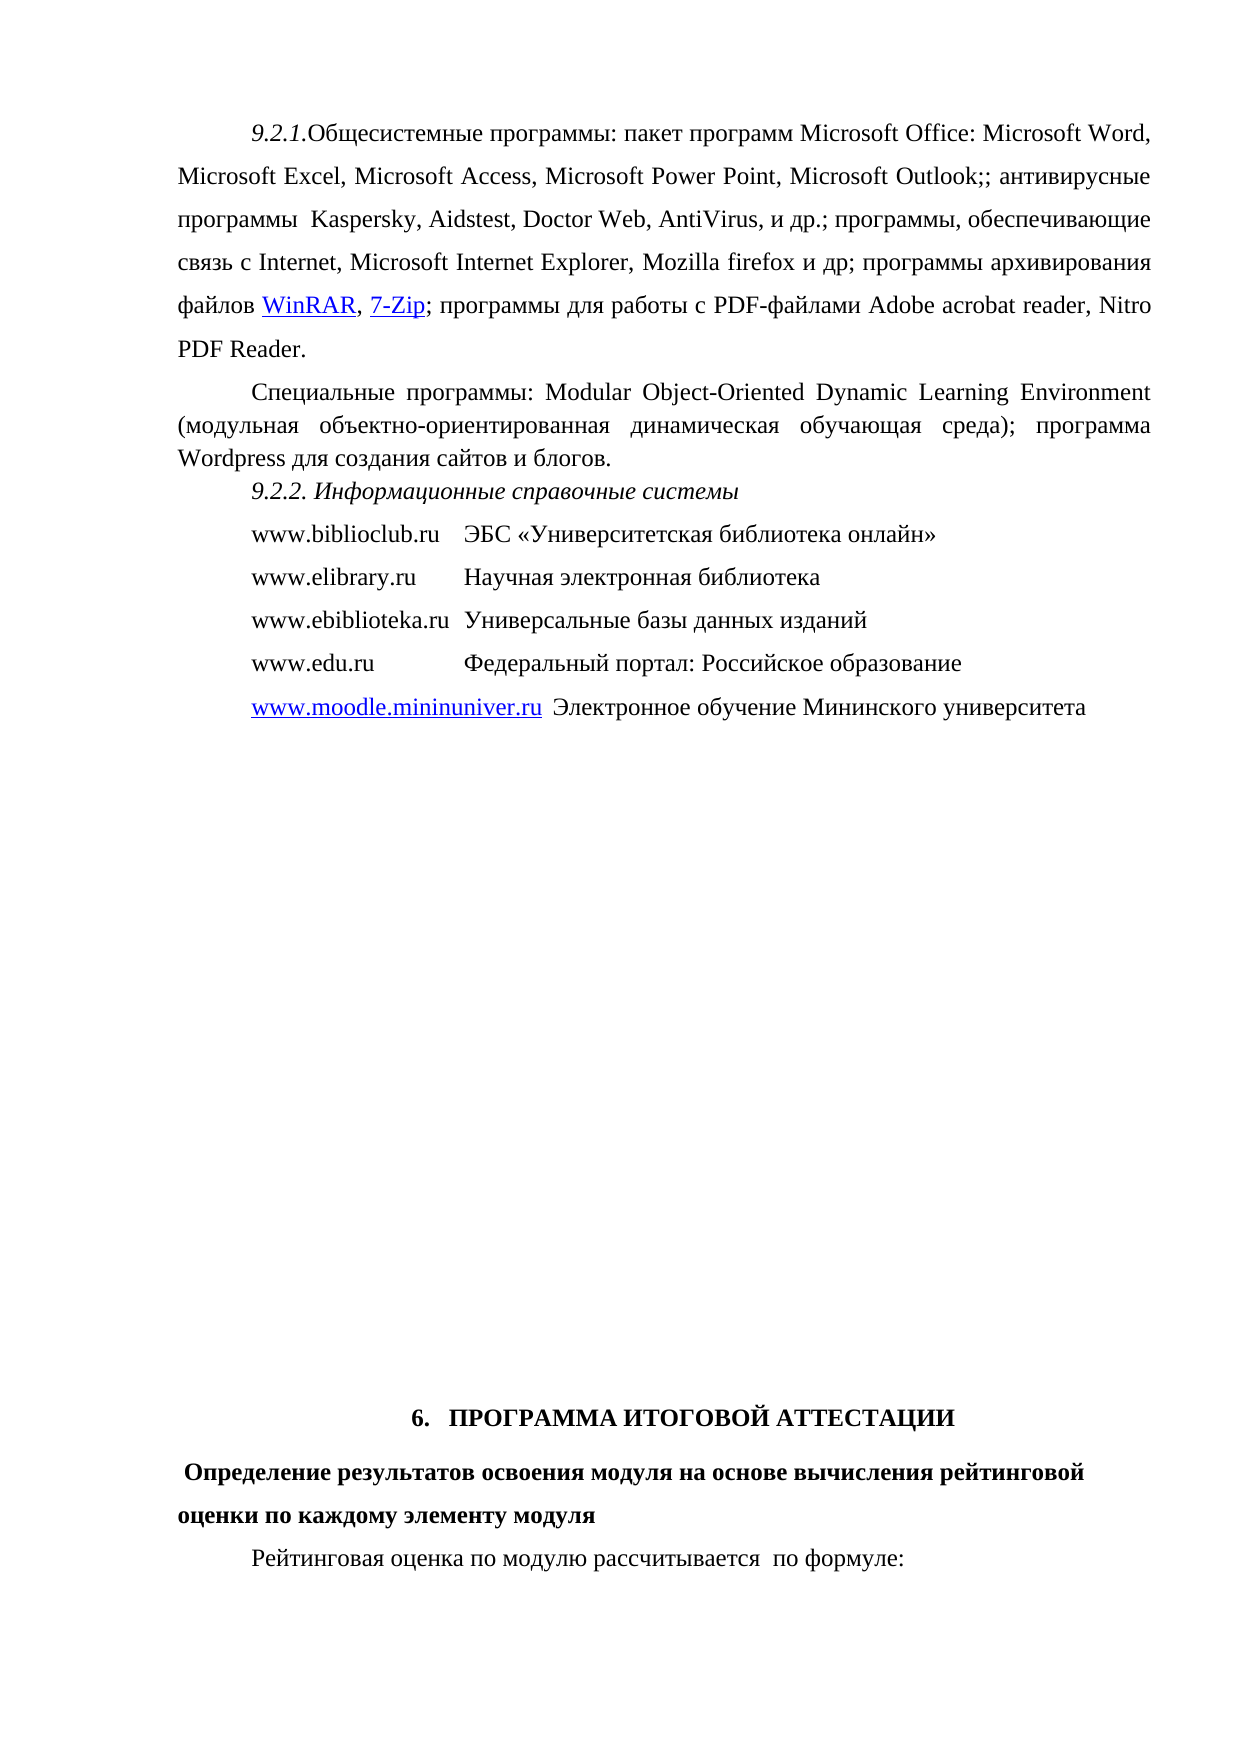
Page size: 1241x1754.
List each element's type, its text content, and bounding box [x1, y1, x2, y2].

text www.ebiblioteka.ru Универсальные базы данных изданий [177, 605, 1152, 634]
text www.elibrary.ru Научная электронная библиотека [177, 562, 1152, 591]
text 9.2.1.Общесистемные программы: пакет программ Microsoft Office: Microsoft Word, Microsoft Excel, Microsoft Access, Microsoft Power Point, Microsoft Outlook;; антивирусные программы Kaspersky, Aidstest, Doctor Web, AntiVirus, и др.; программы, обеспечивающие связь с Internet, Microsoft Internet Explorer, Mozilla firefox и др; программы архивирования файлов WinRAR, 7-Zip; программы для работы с PDF-файлами Adobe acrobat reader, Nitro PDF Reader. [177, 118, 1152, 362]
text Специальные программы: Modular Object-Oriented Dynamic Learning Environment (модульная объектно-ориентированная динамическая обучающая среда); программа Wordpress для создания сайтов и блогов. [177, 377, 1152, 472]
text www.biblioclub.ru ЭБС «Университетская библиотека онлайн» [177, 519, 1152, 548]
text Определение результатов освоения модуля на основе вычисления рейтинговой оценки по каждому элементу модуля [177, 1457, 1152, 1528]
text www.moodle.mininuniver.ru Электронное обучение Мининского университета [177, 692, 1152, 720]
text 9.2.2. Информационные справочные системы [177, 476, 1152, 505]
list ПРОГРАММА ИТОГОВОЙ АТТЕСТАЦИИ [215, 1403, 1152, 1431]
text www.edu.ru Федеральный портал: Российское образование [177, 648, 1152, 677]
text Рейтинговая оценка по модулю рассчитывается по формуле: [177, 1543, 1152, 1572]
